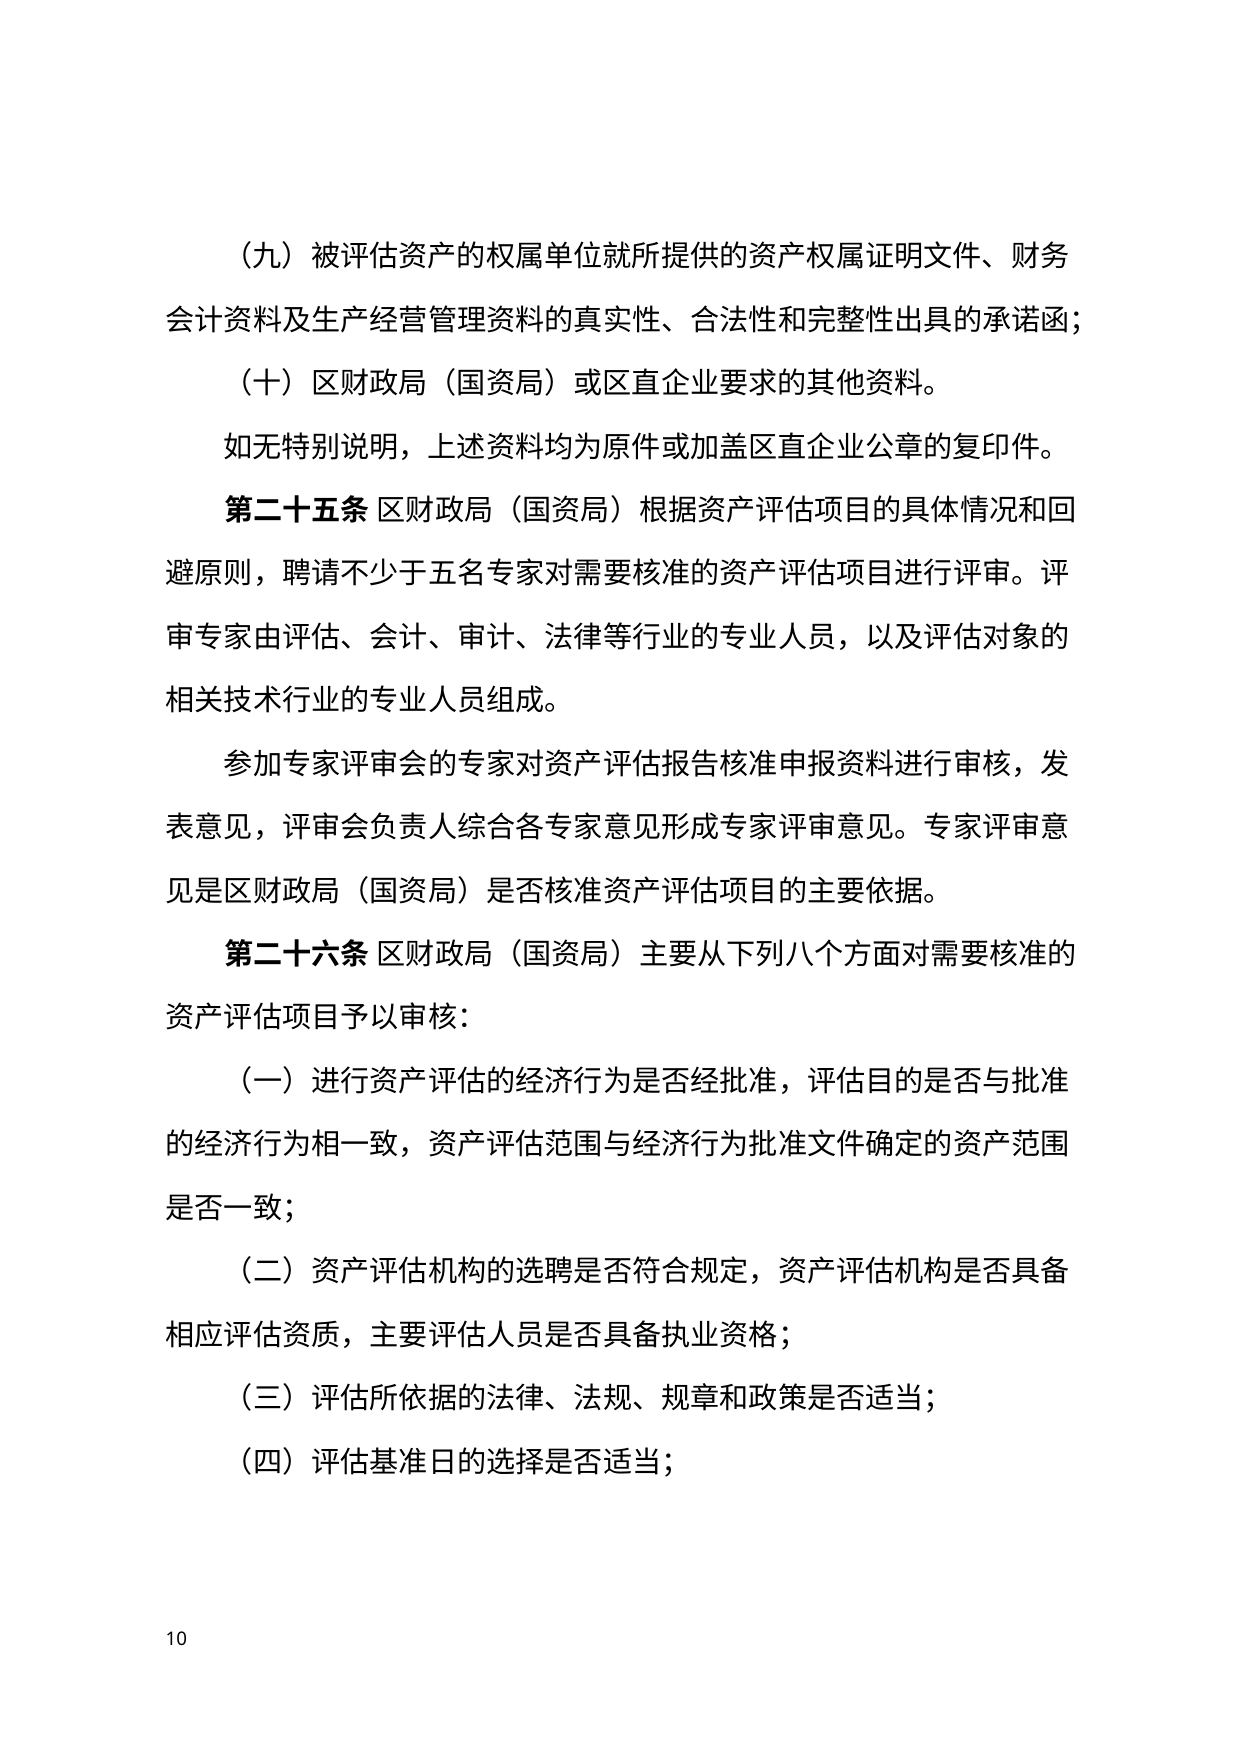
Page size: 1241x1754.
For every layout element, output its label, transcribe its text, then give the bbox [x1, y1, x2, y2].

text 如无特别说明，上述资料均为原件或加盖区直企业公章的复印件。 [165, 423, 1087, 465]
text （九）被评估资产的权属单位就所提供的资产权属证明文件、财务会计资料及生产经营管理资料的真实性、合法性和完整性出具的承诺函； [165, 233, 1087, 338]
text 参加专家评审会的专家对资产评估报告核准申报资料进行审核，发表意见，评审会负责人综合各专家意见形成专家评审意见。专家评审意见是区财政局（国资局）是否核准资产评估项目的主要依据。 [165, 740, 1087, 909]
text （十）区财政局（国资局）或区直企业要求的其他资料。 [165, 360, 1087, 402]
text （三）评估所依据的法律、法规、规章和政策是否适当； [165, 1375, 1087, 1417]
text （四）评估基准日的选择是否适当； [165, 1438, 1087, 1480]
text 第二十六条 区财政局（国资局）主要从下列八个方面对需要核准的资产评估项目予以审核： [165, 931, 1087, 1036]
text （二）资产评估机构的选聘是否符合规定，资产评估机构是否具备相应评估资质，主要评估人员是否具备执业资格； [165, 1248, 1087, 1353]
text （一）进行资产评估的经济行为是否经批准，评估目的是否与批准的经济行为相一致，资产评估范围与经济行为批准文件确定的资产范围是否一致； [165, 1057, 1087, 1227]
text 第二十五条 区财政局（国资局）根据资产评估项目的具体情况和回避原则，聘请不少于五名专家对需要核准的资产评估项目进行评审。评审专家由评估、会计、审计、法律等行业的专业人员，以及评估对象的相关技术行业的专业人员组成。 [165, 487, 1087, 719]
